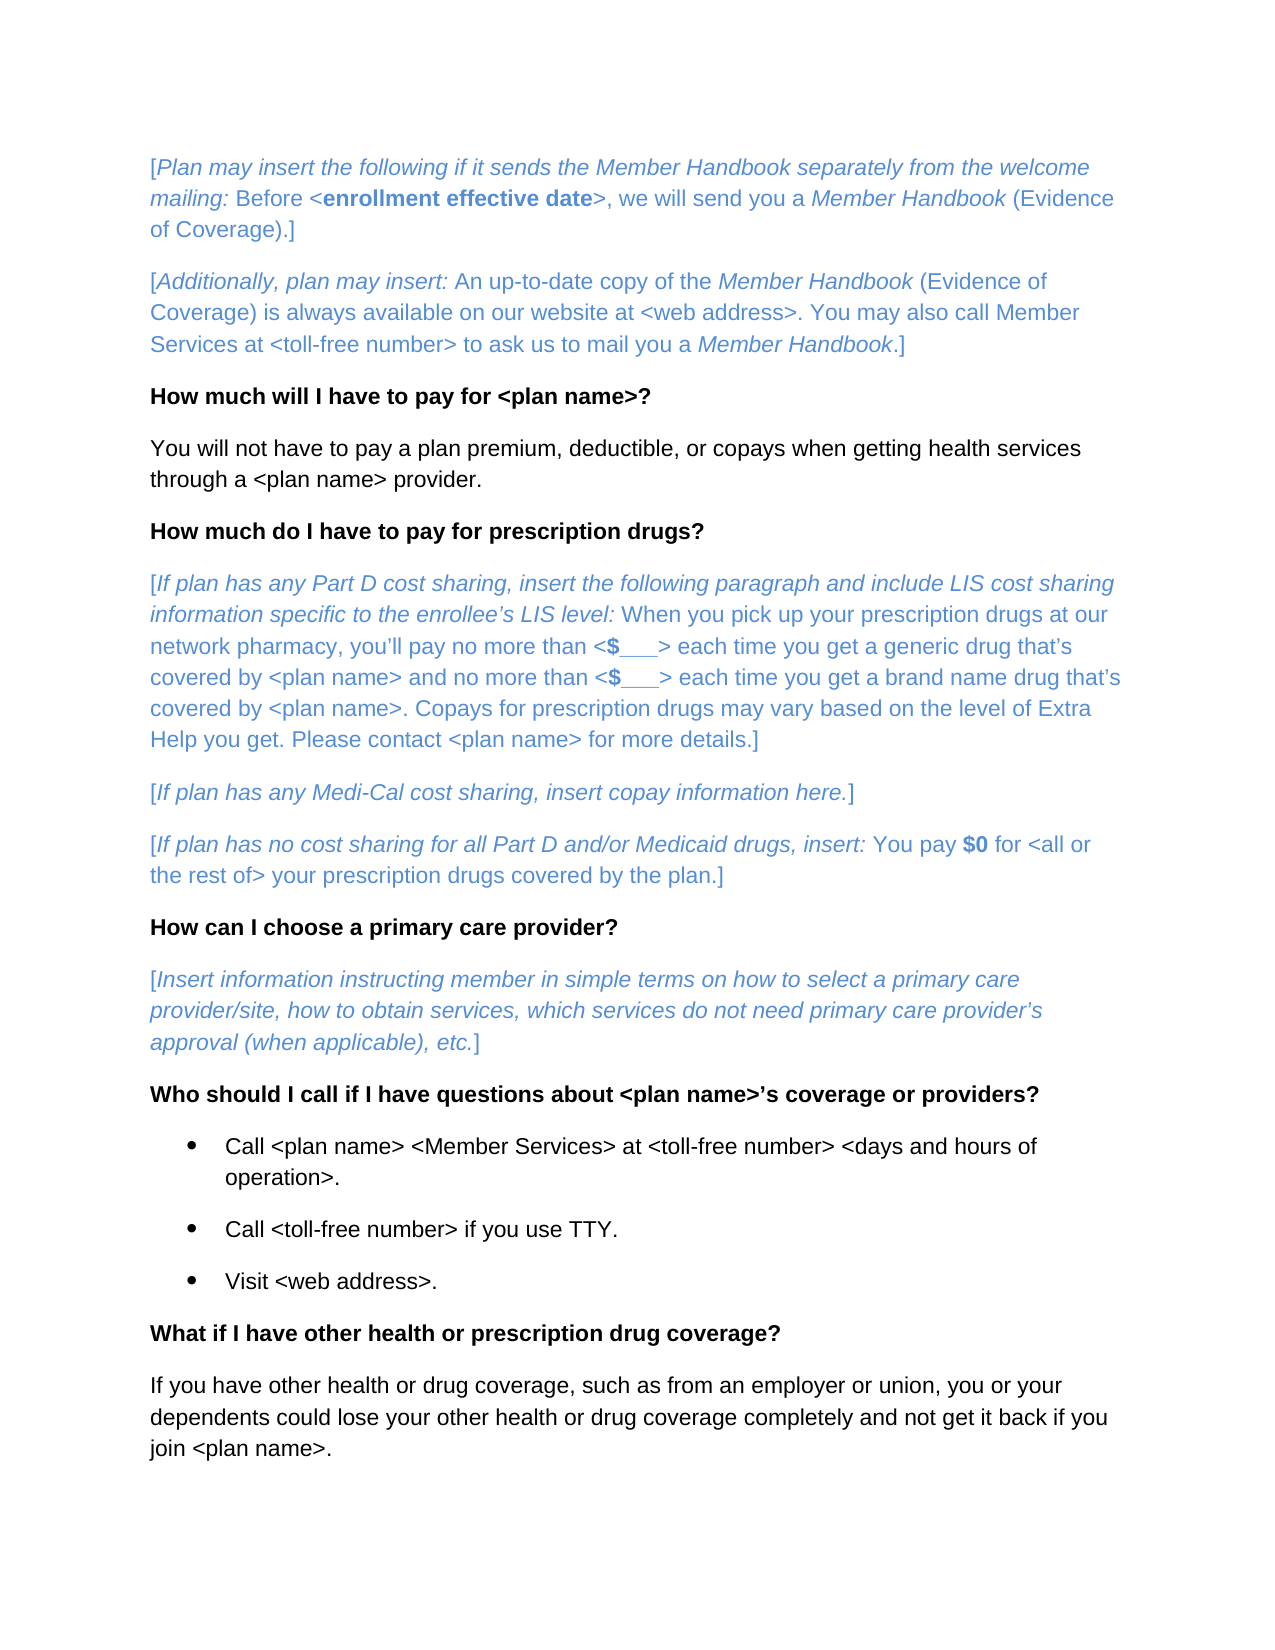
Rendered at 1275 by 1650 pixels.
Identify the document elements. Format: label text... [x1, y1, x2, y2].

text How can I choose a primary care provider? [150, 910, 1125, 942]
list Call <plan name> <Member Services> at <toll-free number> <days and hours of operation>. [187, 1129, 1050, 1192]
text [Plan may insert the following if it sends the Member Handbook separately from the welcome mailing: Before <enrollment effective date>, we will send you a Member Handbook (Evidence of Coverage).] [150, 150, 1125, 244]
text [If plan has any Medi-Cal cost sharing, insert copay information here.] [150, 775, 1125, 806]
text If you have other health or drug coverage, such as from an employer or union, you or your dependents could lose your other health or drug coverage completely and not get it back if you join <plan name>. [150, 1369, 1125, 1462]
text How much will I have to pay for <plan name>? [150, 379, 1125, 410]
text [Additionally, plan may insert: An up-to-date copy of the Member Handbook (Evidence of Coverage) is always available on our website at <web address>. You may also call Member Services at <toll-free number> to ask us to mail you a Member Handbook.] [150, 264, 1125, 358]
text Who should I call if I have questions about <plan name>’s coverage or providers? [150, 1077, 1125, 1108]
text [Insert information instructing member in simple terms on how to select a primary care provider/site, how to obtain services, which services do not need primary care provider’s approval (when applicable), etc.] [150, 962, 1125, 1056]
text [If plan has any Part D cost sharing, insert the following paragraph and include LIS cost sharing information specific to the enrollee’s LIS level: When you pick up your prescription drugs at our network pharmacy, you’ll pay no more than <$___> each time you get a generic drug that’s covered by <plan name> and no more than <$___> each time you get a brand name drug that’s covered by <plan name>. Copays for prescription drugs may vary based on the level of Extra Help you get. Please contact <plan name> for more details.] [150, 567, 1125, 754]
list Call <toll-free number> if you use TTY. [187, 1212, 1050, 1244]
text What if I have other health or prescription drug coverage? [150, 1317, 1125, 1348]
list Visit <web address>. [187, 1264, 1050, 1296]
text [If plan has no cost sharing for all Part D and/or Medicaid drugs, insert: You pay $0 for <all or the rest of> your prescription drugs covered by the plan.] [150, 827, 1125, 889]
text You will not have to pay a plan premium, deductible, or copays when getting health services through a <plan name> provider. [150, 431, 1125, 494]
text How much do I have to pay for prescription drugs? [150, 514, 1125, 546]
